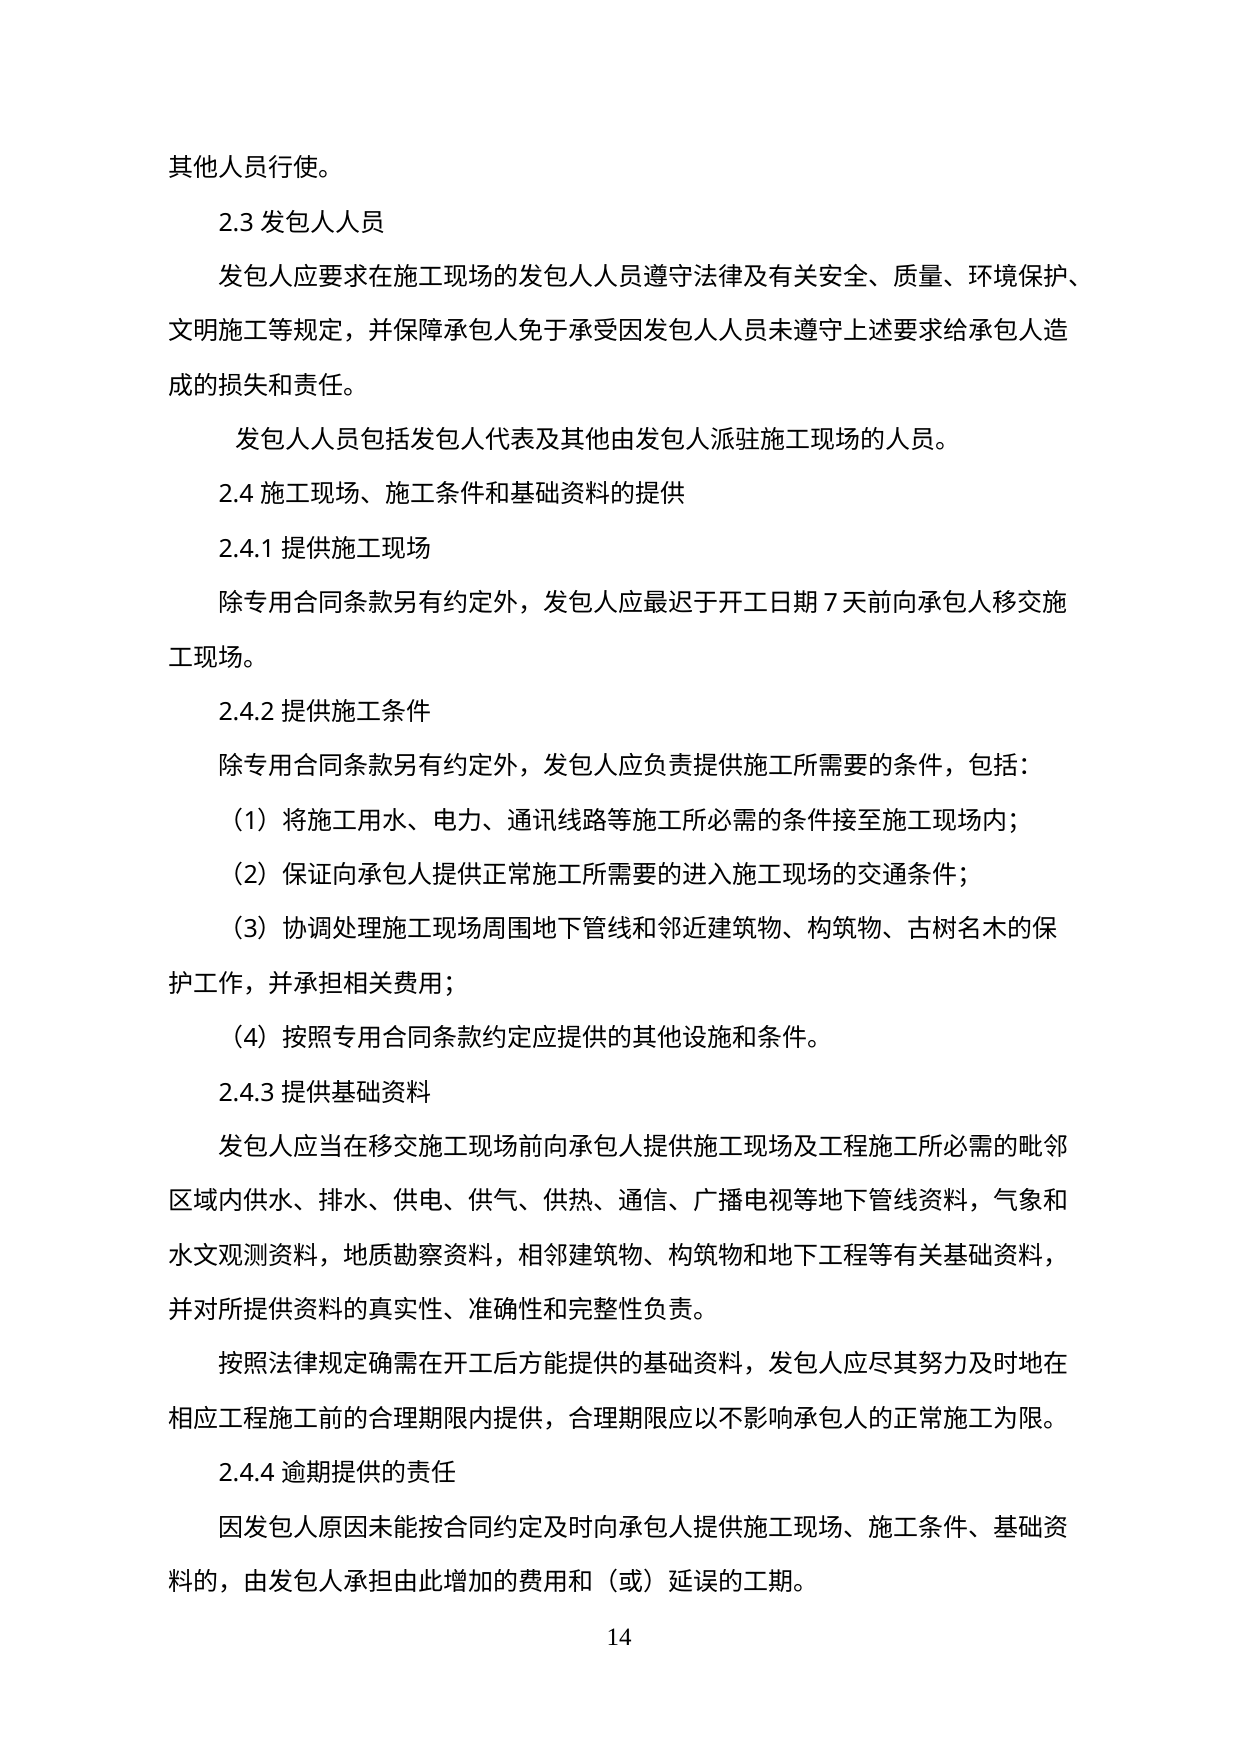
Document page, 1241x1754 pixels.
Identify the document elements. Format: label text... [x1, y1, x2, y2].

text 2.3 发包人人员 [168, 202, 1069, 238]
text （1）将施工用水、电力、通讯线路等施工所必需的条件接至施工现场内； [168, 800, 1069, 836]
text 发包人人员包括发包人代表及其他由发包人派驻施工现场的人员。 [168, 419, 1069, 456]
text 2.4 施工现场、施工条件和基础资料的提供 [168, 474, 1069, 510]
text 因发包人原因未能按合同约定及时向承包人提供施工现场、施工条件、基础资料的，由发包人承担由此增加的费用和（或）延误的工期。 [168, 1507, 1069, 1598]
text 发包人应当在移交施工现场前向承包人提供施工现场及工程施工所必需的毗邻区域内供水、排水、供电、供气、供热、通信、广播电视等地下管线资料，气象和水文观测资料，地质勘察资料，相邻建筑物、构筑物和地下工程等有关基础资料，并对所提供资料的真实性、准确性和完整性负责。 [168, 1126, 1069, 1326]
text 2.4.3 提供基础资料 [168, 1072, 1069, 1108]
text 按照法律规定确需在开工后方能提供的基础资料，发包人应尽其努力及时地在相应工程施工前的合理期限内提供，合理期限应以不影响承包人的正常施工为限。 [168, 1344, 1069, 1434]
text 2.4.2 提供施工条件 [168, 691, 1069, 728]
text 2.4.1 提供施工现场 [168, 528, 1069, 564]
text 2.4.4 逾期提供的责任 [168, 1453, 1069, 1489]
text 除专用合同条款另有约定外，发包人应负责提供施工所需要的条件，包括： [168, 746, 1069, 782]
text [168, 148, 1069, 184]
text 除专用合同条款另有约定外，发包人应最迟于开工日期7天前向承包人移交施工现场。 [168, 583, 1069, 673]
text 发包人应要求在施工现场的发包人人员遵守法律及有关安全、质量、环境保护、文明施工等规定，并保障承包人免于承受因发包人人员未遵守上述要求给承包人造成的损失和责任。 [168, 256, 1069, 401]
text （2）保证向承包人提供正常施工所需要的进入施工现场的交通条件； [168, 854, 1069, 891]
text （4）按照专用合同条款约定应提供的其他设施和条件。 [168, 1018, 1069, 1054]
text （3）协调处理施工现场周围地下管线和邻近建筑物、构筑物、古树名木的保护工作，并承担相关费用； [168, 909, 1069, 999]
